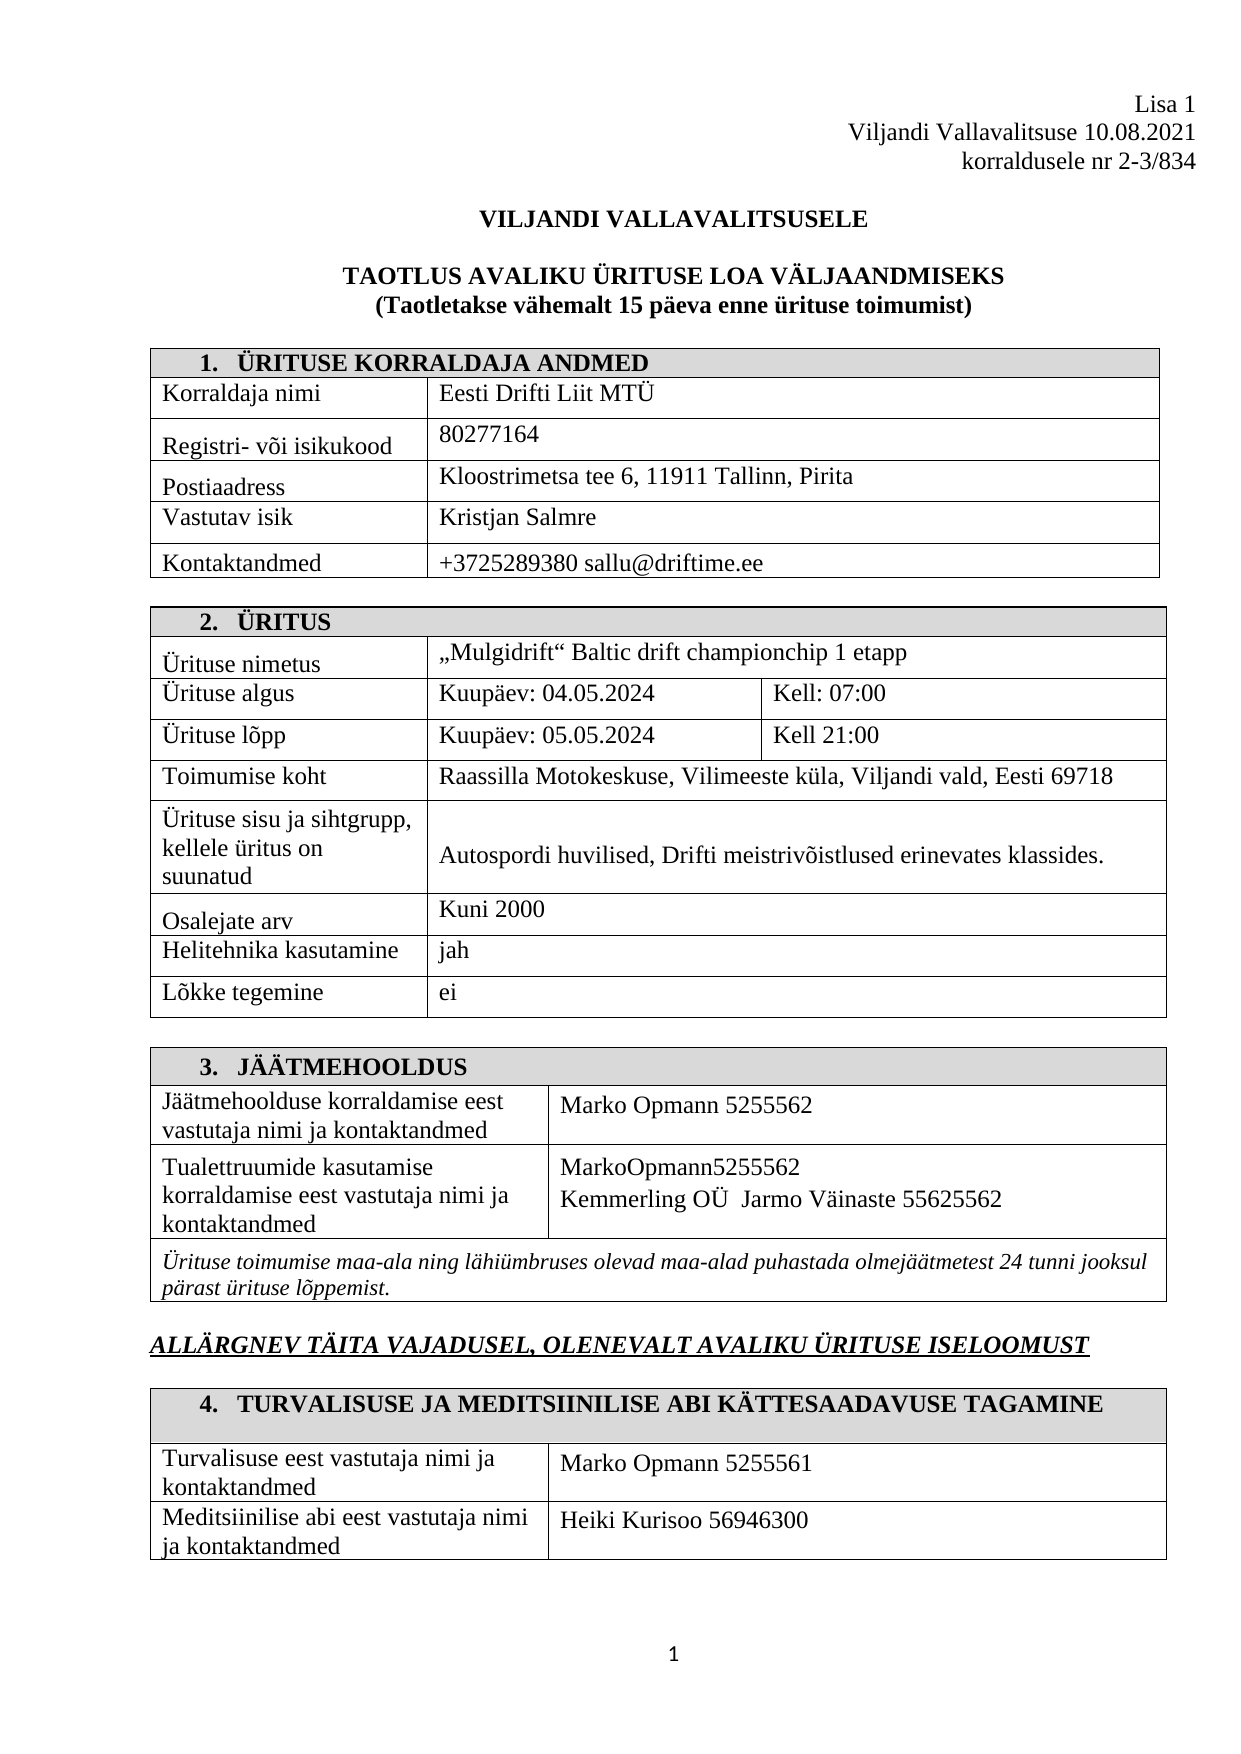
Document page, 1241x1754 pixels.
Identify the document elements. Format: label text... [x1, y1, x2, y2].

table_cell Tualettruumide kasutamise korraldamise eest vastutaja nimi ja kontaktandmed [151, 1145, 548, 1238]
table_cell Autospordi huvilised, Drifti meistrivõistlused erinevates klassides. [428, 801, 1166, 893]
table_cell Toimumise koht [151, 761, 427, 800]
table_cell jah [428, 936, 1166, 976]
table_cell Kuupäev: 04.05.2024 [428, 679, 761, 719]
table_cell Lõkke tegemine [151, 977, 427, 1017]
table_cell Ürituse algus [151, 679, 427, 719]
table_cell ei [428, 977, 1166, 1017]
text Lisa 1 [150, 89, 1196, 117]
table_header ÜRITUSE KORRALDAJA ANDMED [151, 349, 1159, 377]
text Viljandi Vallavalitsuse 10.08.2021 [150, 117, 1196, 146]
table_cell Kell 21:00 [762, 720, 1166, 760]
table_cell Helitehnika kasutamine [151, 936, 427, 976]
text ALLÄRGNEV TÄITA VAJADUSEL, OLENEVALT AVALIKU ÜRITUSE ISELOOMUST [150, 1330, 1196, 1359]
table_cell Kloostrimetsa tee 6, 11911 Tallinn, Pirita [428, 461, 1159, 501]
table_cell Kristjan Salmre [428, 502, 1159, 542]
table_cell Osalejate arv [151, 894, 427, 934]
table_cell „Mulgidrift“ Baltic drift championchip 1 etapp [428, 637, 1166, 677]
table_cell Marko Opmann 5255561 [549, 1444, 1166, 1501]
table_cell Kuni 2000 [428, 894, 1166, 934]
table_cell Kell: 07:00 [762, 679, 1166, 719]
table_cell Ürituse toimumise maa-ala ning lähiümbruses olevad maa-alad puhastada olmejäätmetest 24 tunni jooksul pärast ürituse lõppemist. [151, 1239, 1166, 1301]
table_cell Heiki Kurisoo 56946300 [549, 1502, 1166, 1559]
table_cell Kontaktandmed [151, 544, 427, 577]
table_cell Raassilla Motokeskuse, Vilimeeste küla, Viljandi vald, Eesti 69718 [428, 761, 1166, 800]
table_cell Jäätmehoolduse korraldamise eest vastutaja nimi ja kontaktandmed [151, 1086, 548, 1143]
table_cell Turvalisuse eest vastutaja nimi ja kontaktandmed [151, 1444, 548, 1501]
table_cell Kuupäev: 05.05.2024 [428, 720, 761, 760]
table_header TURVALISUSE JA MEDITSIINILISE ABI KÄTTESAADAVUSE TAGAMINE [151, 1389, 1166, 1442]
text korraldusele nr 2-3/834 [150, 146, 1196, 175]
table_cell Marko Opmann 5255562 [549, 1086, 1166, 1143]
table_cell Korraldaja nimi [151, 378, 427, 418]
text TAOTLUS AVALIKU ÜRITUSE LOA VÄLJAANDMISEKS [150, 261, 1197, 290]
table_cell Vastutav isik [151, 502, 427, 542]
table_cell Eesti Drifti Liit MTÜ [428, 378, 1159, 418]
table_header ÜRITUS [151, 608, 1166, 636]
table_cell 80277164 [428, 419, 1159, 460]
table_cell Ürituse nimetus [151, 637, 427, 677]
text Viljandi Vallavalitsusele [150, 204, 1197, 232]
table_cell MarkoOpmann5255562 Kemmerling OÜ Jarmo Väinaste 55625562 [549, 1145, 1166, 1238]
text (Taotletakse vähemalt 15 päeva enne ürituse toimumist) [150, 290, 1197, 319]
table_cell +3725289380 sallu@driftime.ee [428, 544, 1159, 577]
table_cell Registri- või isikukood [151, 419, 427, 460]
table_cell Ürituse lõpp [151, 720, 427, 760]
table_cell Meditsiinilise abi eest vastutaja nimi ja kontaktandmed [151, 1502, 548, 1559]
table_cell Postiaadress [151, 461, 427, 501]
table_cell Ürituse sisu ja sihtgrupp, kellele üritus on suunatud [151, 801, 427, 893]
table_header JÄÄTMEHOOLDUS [151, 1048, 1166, 1085]
